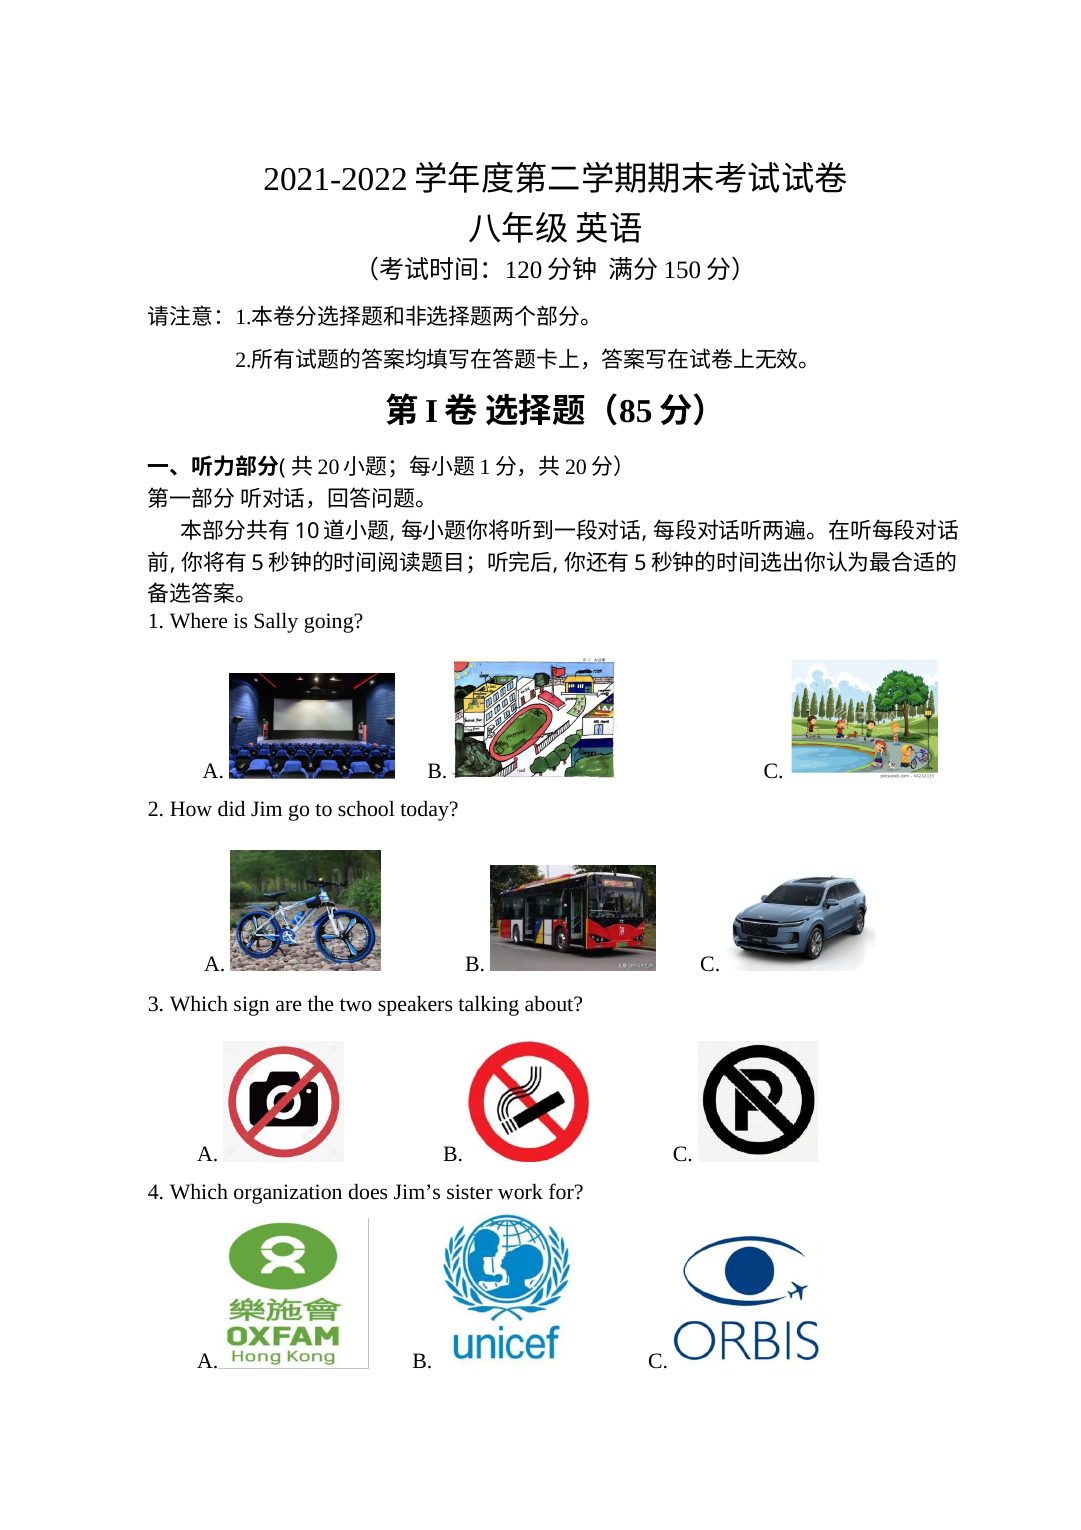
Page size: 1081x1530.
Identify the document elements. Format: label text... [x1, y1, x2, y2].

text 3. Which sign are the two speakers talking about? [148, 991, 963, 1016]
text （考试时间：120分钟 满分150分） [148, 250, 963, 286]
picture [223, 1041, 344, 1162]
picture [788, 658, 939, 779]
text 4. Which organization does Jim’s sister work for? [148, 1179, 963, 1204]
picture [725, 865, 876, 971]
text 请注意：1.本卷分选择题和非选择题两个部分。 [148, 299, 963, 331]
picture [229, 673, 395, 779]
text 第I卷 选择题（85分） [148, 384, 963, 432]
text 2021-2022学年度第二学期期末考试试卷 [148, 150, 963, 200]
picture [673, 1233, 824, 1369]
text 2. How did Jim go to school today? [148, 796, 963, 821]
text 2.所有试题的答案均填写在答题卡上，答案写在试卷上无效。 [148, 342, 963, 373]
text 1. Where is Sally going? [148, 608, 963, 633]
picture [432, 1203, 583, 1369]
picture [452, 658, 618, 779]
text 本部分共有10道小题, 每小题你将听到一段对话, 每段对话听两遍。在听每段对话前, 你将有5秒钟的时间阅读题目；听完后, 你还有5秒钟的时间选出你认为最合适的备选答案。 [148, 513, 963, 608]
text 八年级 英语 [148, 200, 963, 250]
text 一、听力部分( 共20小题；每小题1分，共20分） [148, 449, 963, 481]
picture [468, 1041, 589, 1162]
picture [230, 850, 381, 971]
picture [490, 865, 656, 971]
picture [698, 1041, 819, 1162]
text 第一部分 听对话，回答问题。 [148, 481, 963, 513]
picture [218, 1218, 369, 1369]
